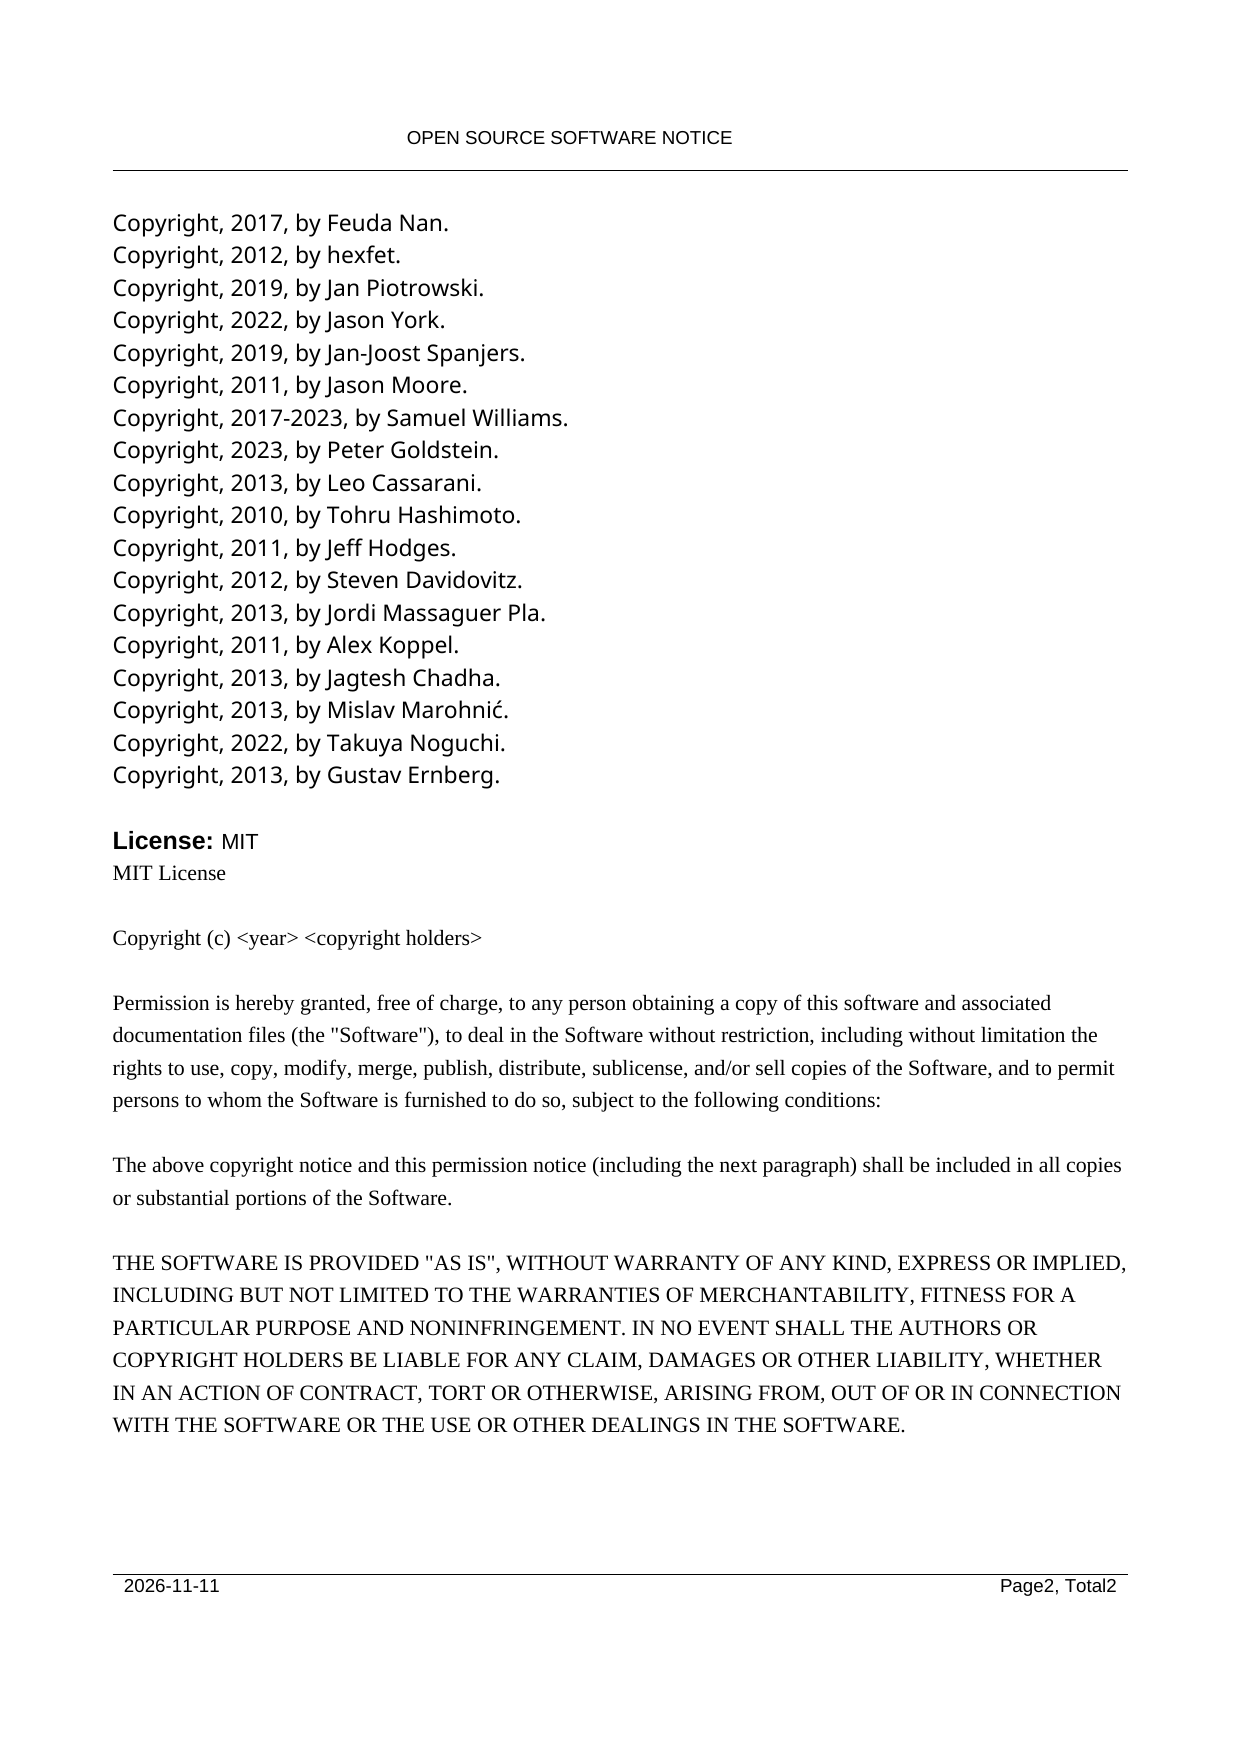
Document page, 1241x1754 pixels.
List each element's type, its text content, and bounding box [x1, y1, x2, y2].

text MIT License Copyright (c) <year> <copyright holders> Permission is hereby granted, free of charge, to any person obtaining a copy of this software and associated documentation files (the "Software"), to deal in the Software without restriction, including without limitation the rights to use, copy, modify, merge, publish, distribute, sublicense, and/or sell copies of the Software, and to permit persons to whom the Software is furnished to do so, subject to the following conditions: The above copyright notice and this permission notice (including the next paragraph) shall be included in all copies or substantial portions of the Software. THE SOFTWARE IS PROVIDED "AS IS", WITHOUT WARRANTY OF ANY KIND, EXPRESS OR IMPLIED, INCLUDING BUT NOT LIMITED TO THE WARRANTIES OF MERCHANTABILITY, FITNESS FOR A PARTICULAR PURPOSE AND NONINFRINGEMENT. IN NO EVENT SHALL THE AUTHORS OR COPYRIGHT HOLDERS BE LIABLE FOR ANY CLAIM, DAMAGES OR OTHER LIABILITY, WHETHER IN AN ACTION OF CONTRACT, TORT OR OTHERWISE, ARISING FROM, OUT OF OR IN CONNECTION WITH THE SOFTWARE OR THE USE OR OTHER DEALINGS IN THE SOFTWARE. [112, 856, 1128, 1441]
text License: MIT [112, 824, 1128, 856]
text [112, 206, 1128, 824]
